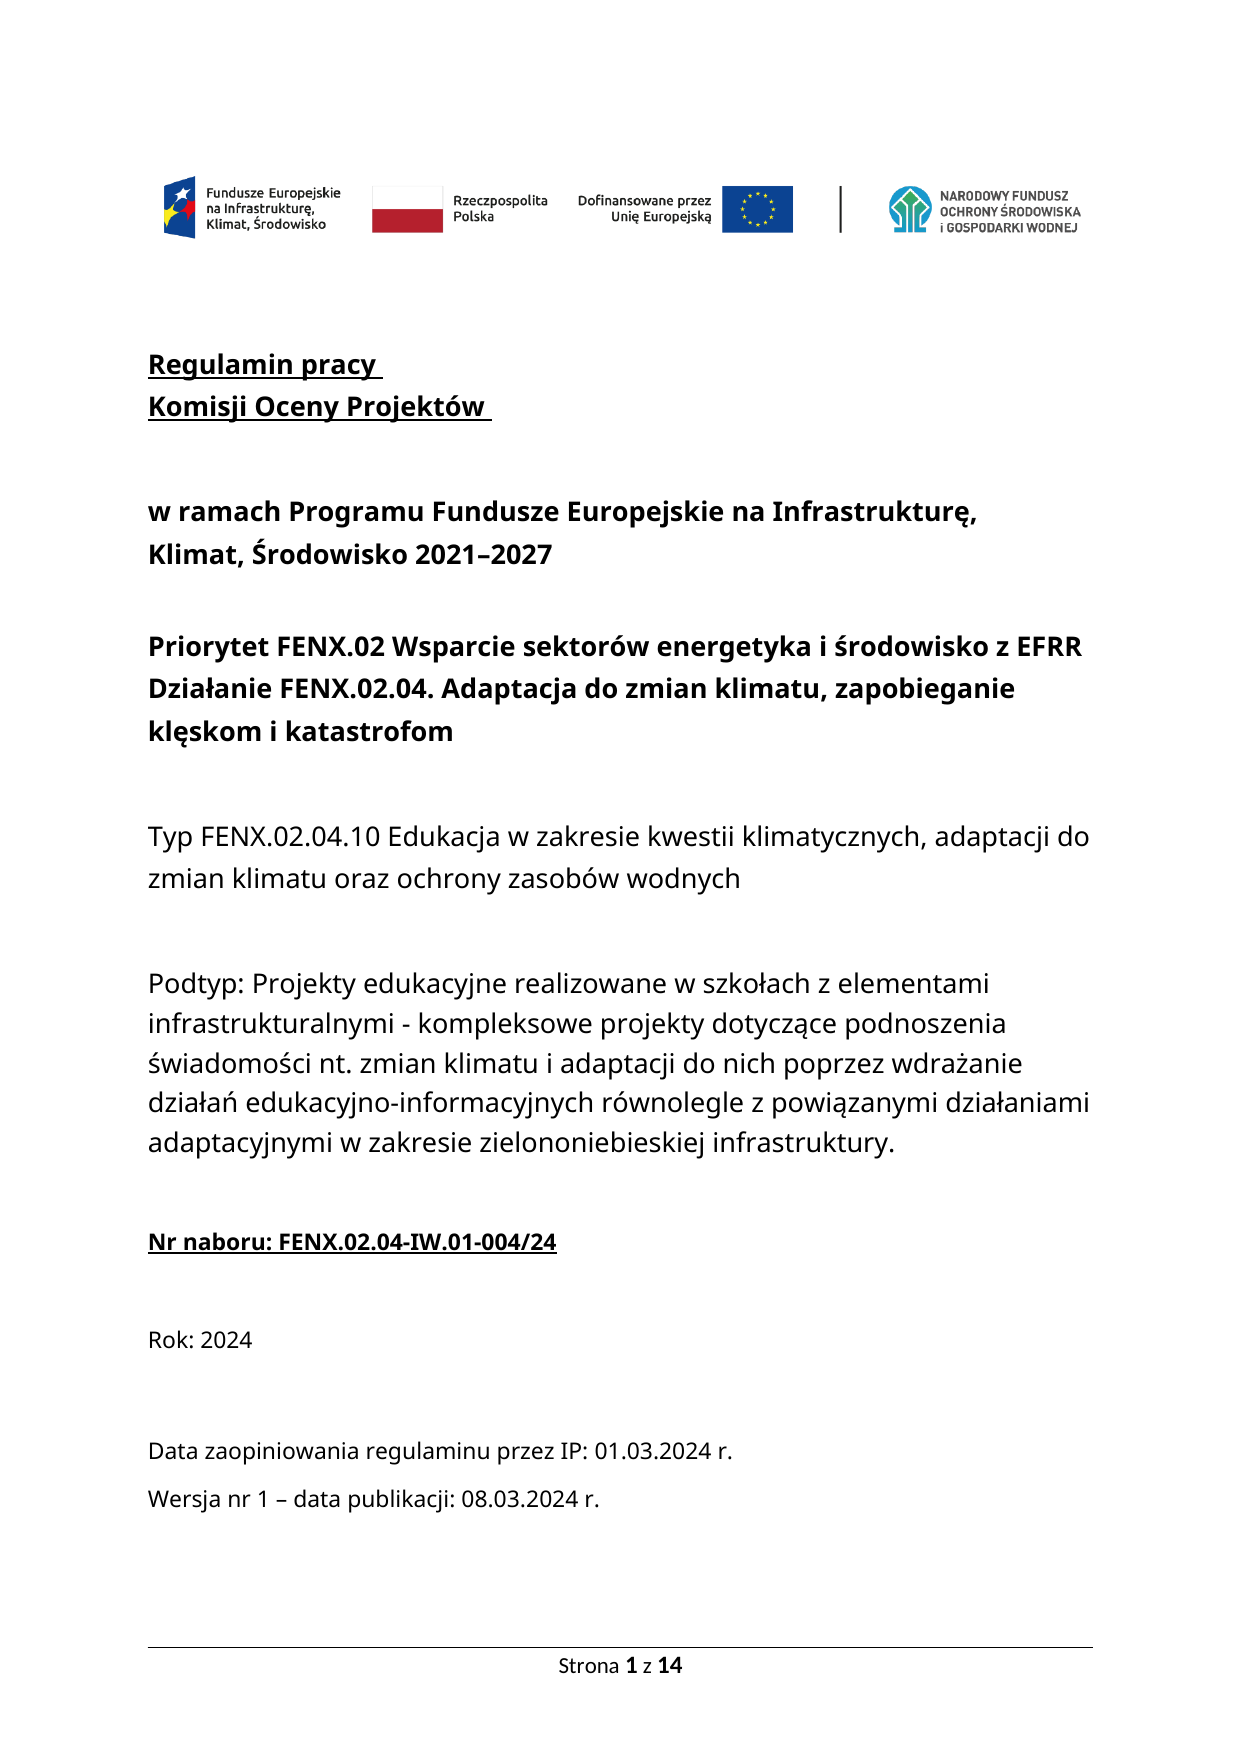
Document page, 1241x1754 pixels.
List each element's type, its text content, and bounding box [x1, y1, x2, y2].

text Wersja nr 1 – data publikacji: 08.03.2024 r. [148, 1483, 1093, 1515]
text Priorytet FENX.02 Wsparcie sektorów energetyka i środowisko z EFRR Działanie FENX.02.04. Adaptacja do zmian klimatu, zapobieganie klęskom i katastrofom [148, 628, 1093, 749]
text Podtyp: Projekty edukacyjne realizowane w szkołach z elementami infrastrukturalnymi - kompleksowe projekty dotyczące podnoszenia świadomości nt. zmian klimatu i adaptacji do nich poprzez wdrażanie działań edukacyjno-informacyjnych równolegle z powiązanymi działaniami adaptacyjnymi w zakresie zielononiebieskiej infrastruktury. [148, 964, 1093, 1161]
text Data zaopiniowania regulaminu przez IP: 01.03.2024 r. [148, 1435, 1093, 1466]
text Nr naboru: FENX.02.04-IW.01-004/24 [148, 1226, 1093, 1257]
text Rok: 2024 [148, 1324, 1093, 1355]
picture [147, 160, 1093, 254]
text Typ FENX.02.04.10 Edukacja w zakresie kwestii klimatycznych, adaptacji do zmian klimatu oraz ochrony zasobów wodnych [148, 817, 1093, 897]
text Regulamin pracy Komisji Oceny Projektów [148, 346, 1093, 425]
text w ramach Programu Fundusze Europejskie na Infrastrukturę, Klimat, Środowisko 2021–2027 [148, 493, 1093, 572]
